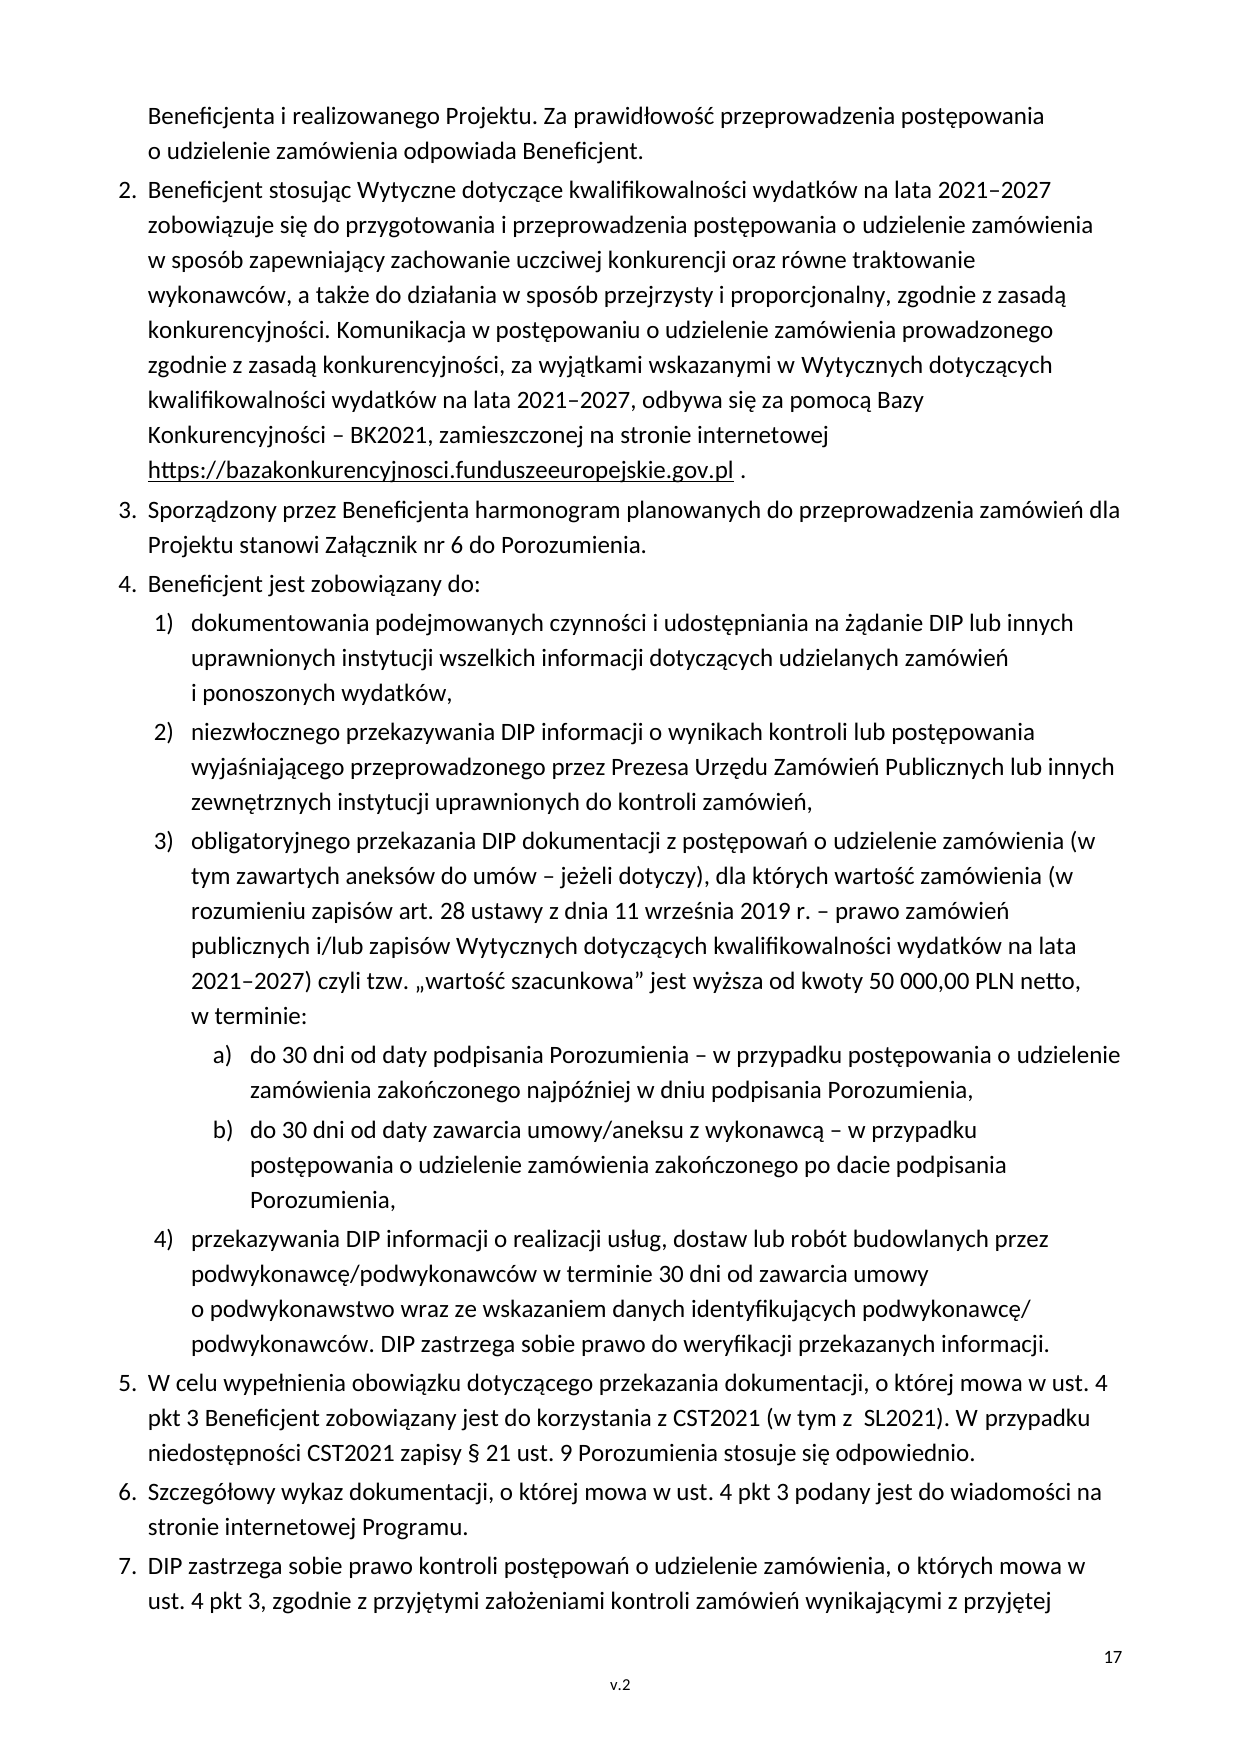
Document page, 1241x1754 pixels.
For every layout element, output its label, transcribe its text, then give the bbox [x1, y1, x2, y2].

list do 30 dni od daty zawarcia umowy/aneksu z wykonawcą – w przypadku postępowania o udzielenie zamówienia zakończonego po dacie podpisania Porozumienia, [213, 1114, 1122, 1214]
list niezwłocznego przekazywania DIP informacji o wynikach kontroli lub postępowania wyjaśniającego przeprowadzonego przez Prezesa Urzędu Zamówień Publicznych lub innych zewnętrznych instytucji uprawnionych do kontroli zamówień, [153, 716, 1122, 817]
list Beneficjent jest zobowiązany do: [118, 568, 1122, 598]
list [118, 1550, 1122, 1616]
list dokumentowania podejmowanych czynności i udostępniania na żądanie DIP lub innych uprawnionych instytucji wszelkich informacji dotyczących udzielanych zamówień i ponoszonych wydatków, [153, 607, 1122, 708]
list do 30 dni od daty podpisania Porozumienia – w przypadku postępowania o udzielenie zamówienia zakończonego najpóźniej w dniu podpisania Porozumienia, [213, 1039, 1122, 1105]
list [118, 100, 1122, 166]
list Beneficjent stosując Wytyczne dotyczące kwalifikowalności wydatków na lata 2021–2027 zobowiązuje się do przygotowania i przeprowadzenia postępowania o udzielenie zamówienia w sposób zapewniający zachowanie uczciwej konkurencji oraz równe traktowanie wykonawców, a także do działania w sposób przejrzysty i proporcjonalny, zgodnie z zasadą konkurencyjności. Komunikacja w postępowaniu o udzielenie zamówienia prowadzonego zgodnie z zasadą konkurencyjności, za wyjątkami wskazanymi w Wytycznych dotyczących kwalifikowalności wydatków na lata 2021–2027, odbywa się za pomocą Bazy Konkurencyjności – BK2021, zamieszczonej na stronie internetowej https://bazakonkurencyjnosci.funduszeeuropejskie.gov.pl . [118, 174, 1122, 485]
list obligatoryjnego przekazania DIP dokumentacji z postępowań o udzielenie zamówienia (w tym zawartych aneksów do umów – jeżeli dotyczy), dla których wartość zamówienia (w rozumieniu zapisów art. 28 ustawy z dnia 11 września 2019 r. – prawo zamówień publicznych i/lub zapisów Wytycznych dotyczących kwalifikowalności wydatków na lata 2021–2027) czyli tzw. „wartość szacunkowa” jest wyższa od kwoty 50 000,00 PLN netto, w terminie: [153, 825, 1122, 1031]
list Szczegółowy wykaz dokumentacji, o której mowa w ust. 4 pkt 3 podany jest do wiadomości na stronie internetowej Programu. [118, 1476, 1122, 1542]
list przekazywania DIP informacji o realizacji usług, dostaw lub robót budowlanych przez podwykonawcę/podwykonawców w terminie 30 dni od zawarcia umowy o podwykonawstwo wraz ze wskazaniem danych identyfikujących podwykonawcę/ podwykonawców. DIP zastrzega sobie prawo do weryfikacji przekazanych informacji. [153, 1223, 1122, 1358]
list Sporządzony przez Beneficjenta harmonogram planowanych do przeprowadzenia zamówień dla Projektu stanowi Załącznik nr 6 do Porozumienia. [118, 494, 1122, 559]
list W celu wypełnienia obowiązku dotyczącego przekazania dokumentacji, o której mowa w ust. 4 pkt 3 Beneficjent zobowiązany jest do korzystania z CST2021 (w tym z SL2021). W przypadku niedostępności CST2021 zapisy § 21 ust. 9 Porozumienia stosuje się odpowiednio. [118, 1367, 1122, 1468]
